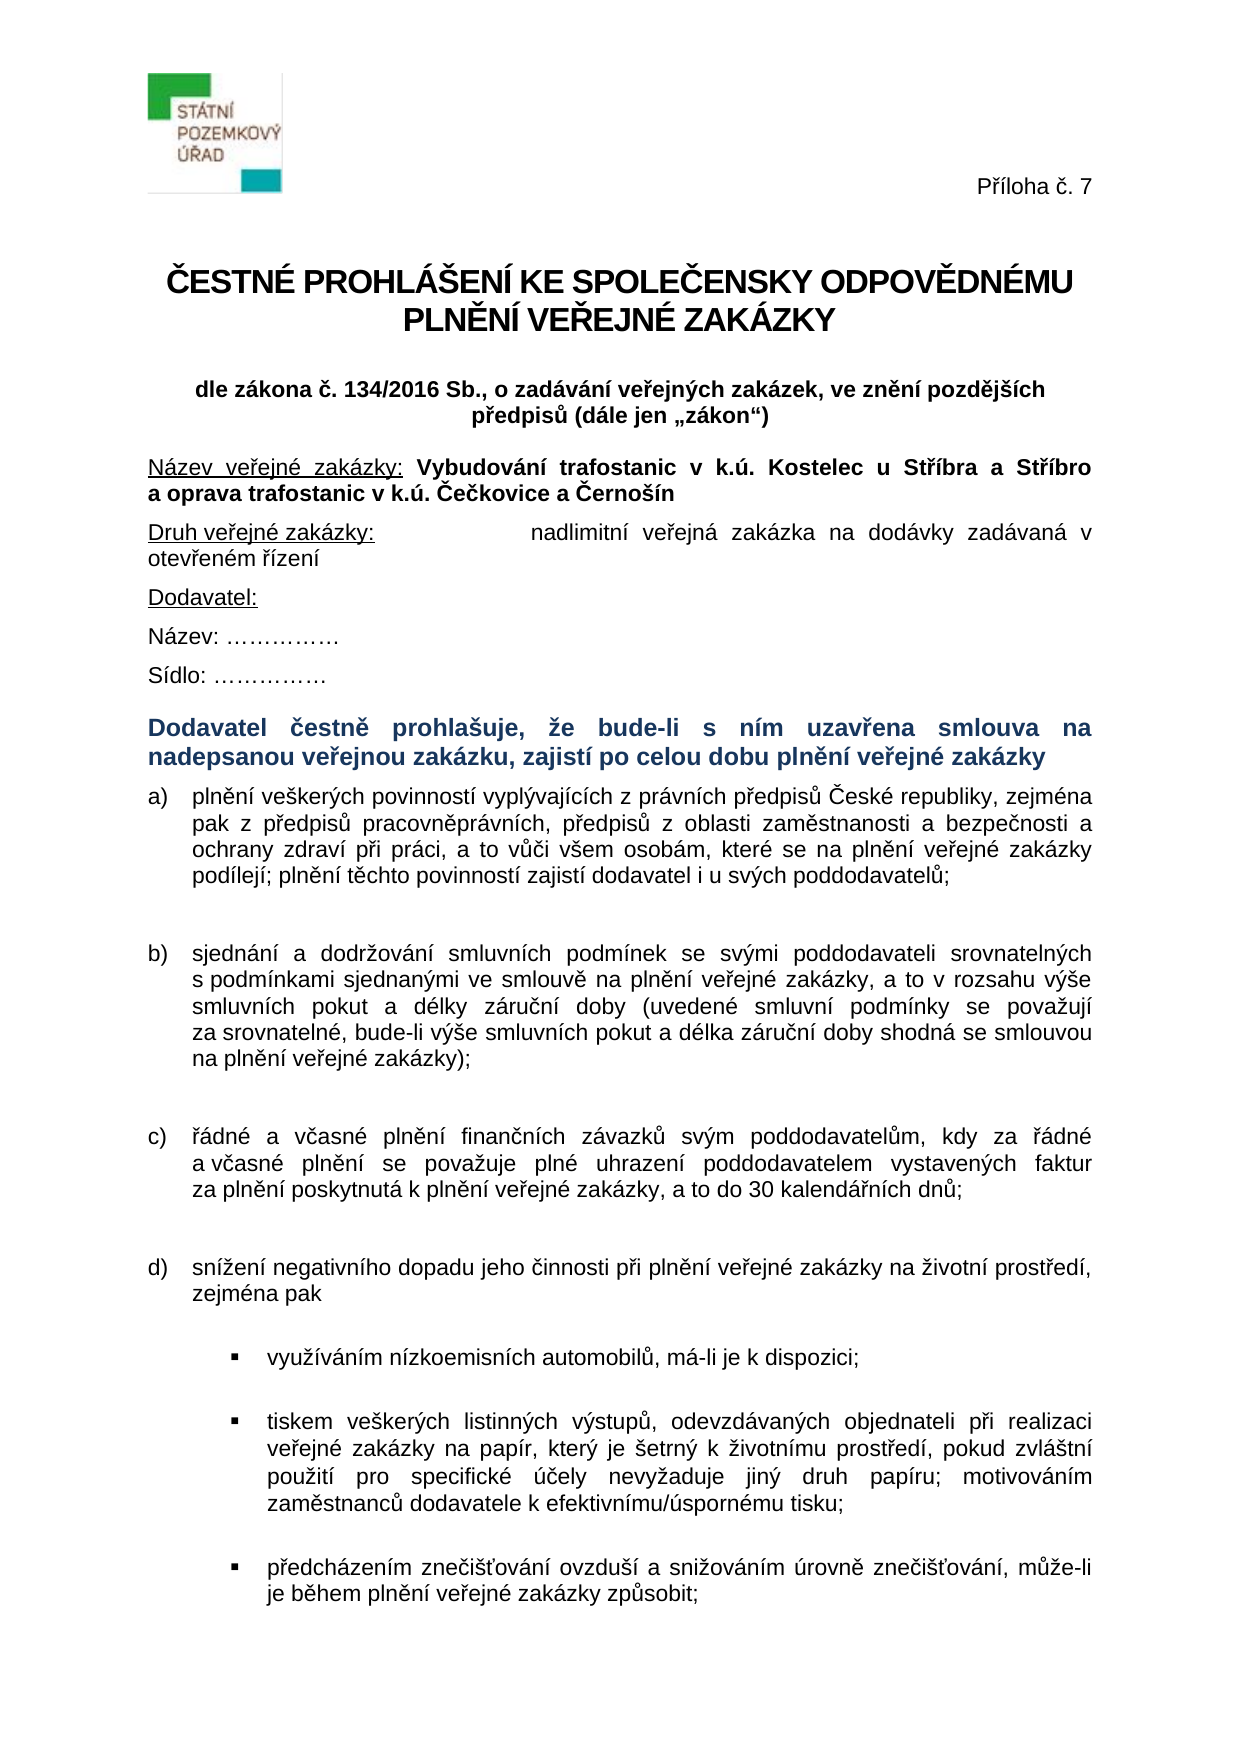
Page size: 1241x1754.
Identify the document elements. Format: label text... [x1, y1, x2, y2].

list plnění veškerých povinností vyplývajících z právních předpisů České republiky, zejména pak z předpisů pracovněprávních, předpisů z oblasti zaměstnanosti a bezpečnosti a ochrany zdraví při práci, a to vůči všem osobám, které se na plnění veřejné zakázky podílejí; plnění těchto povinností zajistí dodavatel i u svých poddodavatelů; [148, 783, 1093, 889]
text Sídlo: …………… [148, 662, 1093, 688]
text Název veřejné zakázky: Vybudování trafostanic v k.ú. Kostelec u Stříbra a Stříbro a oprava trafostanic v k.ú. Čečkovice a Černošín [148, 454, 1093, 506]
list řádné a včasné plnění finančních závazků svým poddodavatelům, kdy za řádné a včasné plnění se považuje plné uhrazení poddodavatelem vystavených faktur za plnění poskytnutá k plnění veřejné zakázky, a to do 30 kalendářních dnů; [148, 1123, 1093, 1202]
picture [147, 73, 284, 195]
list sjednání a dodržování smluvních podmínek se svými poddodavateli srovnatelných s podmínkami sjednanými ve smlouvě na plnění veřejné zakázky, a to v rozsahu výše smluvních pokut a délky záruční doby (uvedené smluvní podmínky se považují za srovnatelné, bude-li výše smluvních pokut a délka záruční doby shodná se smlouvou na plnění veřejné zakázky); [148, 940, 1093, 1072]
title Čestné prohlášení ke společensky odpovědnému plnění veřejné zakázky [148, 262, 1093, 338]
subtitle Dodavatel čestně prohlašuje, že bude-li s ním uzavřena smlouva na nadepsanou veřejnou zakázku, zajistí po celou dobu plnění veřejné zakázky [148, 713, 1093, 771]
list snížení negativního dopadu jeho činnosti při plnění veřejné zakázky na životní prostředí, zejména pak [148, 1253, 1093, 1306]
text dle zákona č. 134/2016 Sb., o zadávání veřejných zakázek, ve znění pozdějších předpisů (dále jen „zákon“) [148, 376, 1093, 429]
text Druh veřejné zakázky: nadlimitní veřejná zakázka na dodávky zadávaná v otevřeném řízení [148, 519, 1093, 572]
text Název: …………… [148, 623, 1093, 649]
list předcházením znečišťování ovzduší a snižováním úrovně znečišťování, může-li je během plnění veřejné zakázky způsobit; [229, 1554, 1093, 1607]
text Dodavatel: [148, 584, 1093, 611]
list tiskem veškerých listinných výstupů, odevzdávaných objednateli při realizaci veřejné zakázky na papír, který je šetrný k životnímu prostředí, pokud zvláštní použití pro specifické účely nevyžaduje jiný druh papíru; motivováním zaměstnanců dodavatele k efektivnímu/úspornému tisku; [229, 1408, 1093, 1516]
list využíváním nízkoemisních automobilů, má-li je k dispozici; [229, 1344, 1093, 1370]
